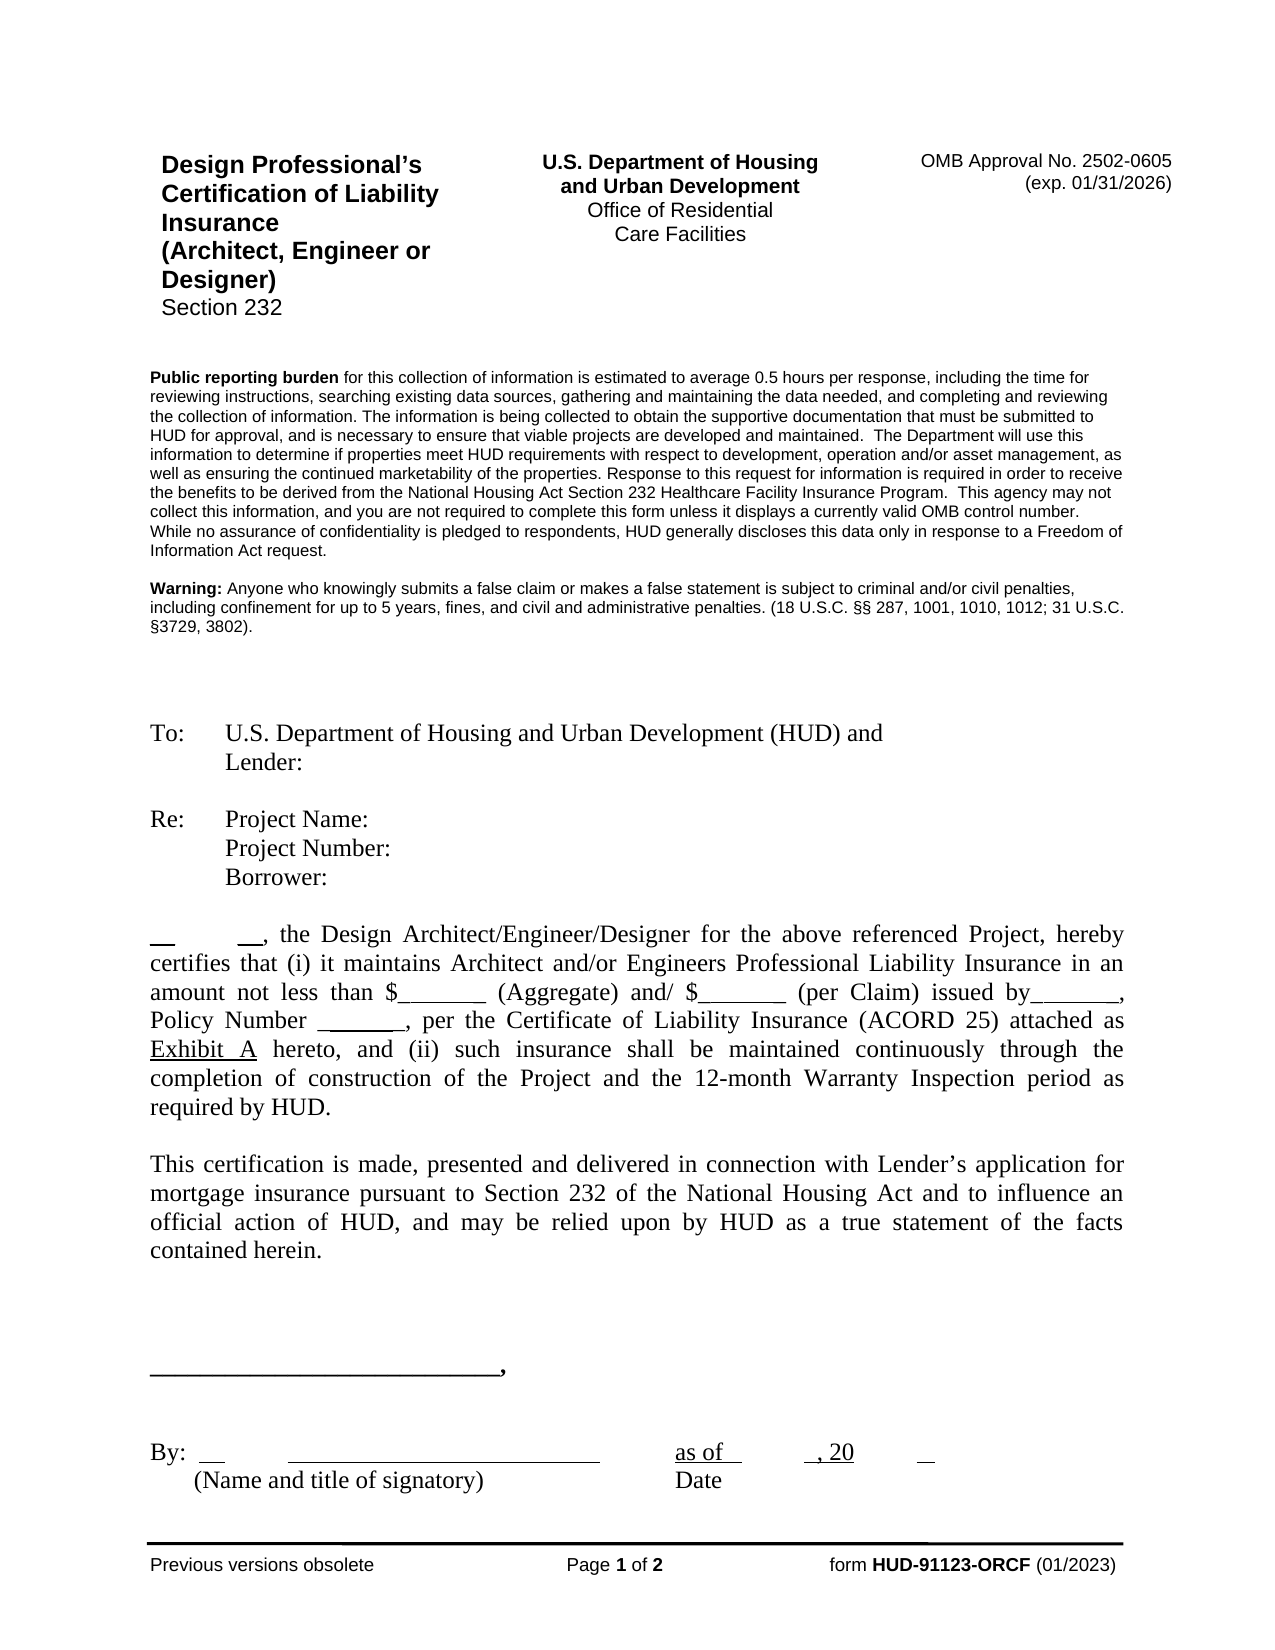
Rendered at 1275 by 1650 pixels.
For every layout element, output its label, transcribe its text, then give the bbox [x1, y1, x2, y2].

text (Name and title of signatory) Date [150, 1465, 1125, 1494]
text ____________________________, [150, 1350, 1125, 1379]
text To: U.S. Department of Housing and Urban Development (HUD) and [150, 718, 1125, 747]
table_header [862, 150, 1194, 320]
text By: as of , 20 [150, 1437, 1125, 1465]
table_header Design Professional’s Certification of Liability Insurance (Architect, Engineer or Designer) Section 232 [150, 150, 499, 320]
text Borrower: [150, 862, 1125, 890]
text __ __, the Design Architect/Engineer/Designer for the above referenced Project, hereby certifies that (i) it maintains Architect and/or Engineers Professional Liability Insurance in an amount not less than $_ _ (Aggregate) and/ $_ _ (per Claim) issued by_ _, Policy Number _ _, per the Certificate of Liability Insurance (ACORD 25) attached as Exhibit A hereto, and (ii) such insurance shall be maintained continuously through the completion of construction of the Project and the 12-month Warranty Inspection period as required by HUD. [150, 919, 1125, 1120]
text Lender: [150, 747, 1125, 775]
text Re: Project Name: [150, 804, 1125, 833]
table_header U.S. Department of Housing and Urban Development Office of Residential Care Facilities [499, 150, 862, 320]
text Public reporting burden for this collection of information is estimated to average 0.5 hours per response, including the time for reviewing instructions, searching existing data sources, gathering and maintaining the data needed, and completing and reviewing the collection of information. The information is being collected to obtain the supportive documentation that must be submitted to HUD for approval, and is necessary to ensure that viable projects are developed and maintained. The Department will use this information to determine if properties meet HUD requirements with respect to development, operation and/or asset management, as well as ensuring the continued marketability of the properties. Response to this request for information is required in order to receive the benefits to be derived from the National Housing Act Section 232 Healthcare Facility Insurance Program. This agency may not collect this information, and you are not required to complete this form unless it displays a currently valid OMB control number. While no assurance of confidentiality is pledged to respondents, HUD generally discloses this data only in response to a Freedom of Information Act request. [150, 368, 1125, 560]
text This certification is made, presented and delivered in connection with Lender’s application for mortgage insurance pursuant to Section 232 of the National Housing Act and to influence an official action of HUD, and may be relied upon by HUD as a true statement of the facts contained herein. [150, 1149, 1125, 1264]
text Warning: Anyone who knowingly submits a false claim or makes a false statement is subject to criminal and/or civil penalties, including confinement for up to 5 years, fines, and civil and administrative penalties. (18 U.S.C. §§ 287, 1001, 1010, 1012; 31 U.S.C. §3729, 3802). [150, 579, 1125, 636]
text Project Number: [150, 833, 1125, 862]
